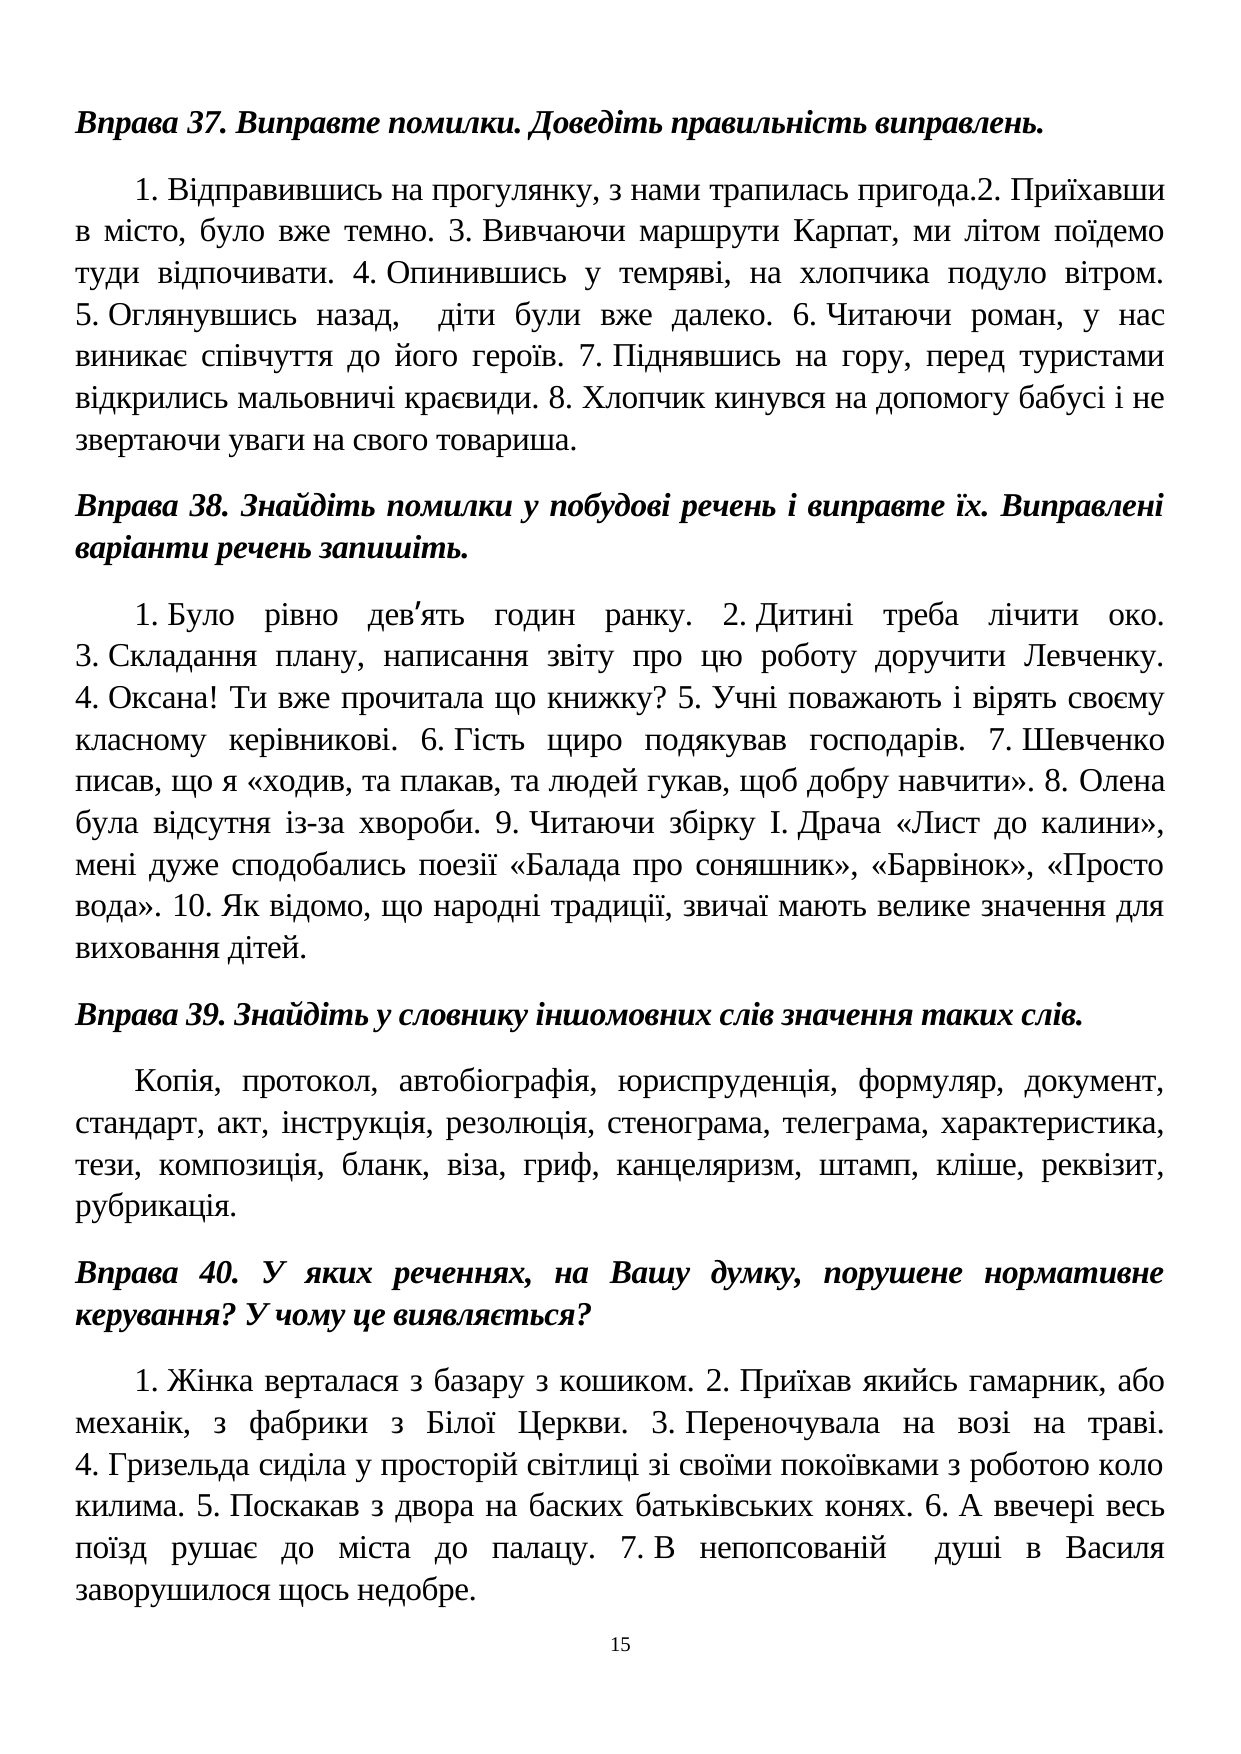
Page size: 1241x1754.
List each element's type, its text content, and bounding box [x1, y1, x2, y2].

text 1. Відправившись на прогулянку, з нами трапилась пригода.2. Приїхавши в місто, було вже темно. 3. Вивчаючи маршрути Карпат, ми літом поїдемо туди відпочивати. 4. Опинившись у темряві, на хлопчика подуло вітром. 5. Оглянувшись назад, діти були вже далеко. 6. Читаючи роман, у нас виникає співчуття до його героїв. 7. Піднявшись на гору, перед туристами відкрились мальовничі краєвиди. 8. Хлопчик кинувся на допомогу бабусі і не звертаючи уваги на свого товариша. [75, 167, 1165, 458]
text Копія, протокол, автобіографія, юриспруденція, формуляр, документ, стандарт, акт, інструкція, резолюція, стенограма, телеграма, характеристика, тези, композиція, бланк, віза, гриф, канцеляризм, штамп, кліше, реквізит, рубрикація. [75, 1058, 1165, 1225]
text Вправа 40. У яких реченнях, на Вашу думку, порушене нормативне керування? У чому це виявляється? [75, 1250, 1165, 1333]
text 1. Було рівно девʼять годин ранку. 2. Дитині треба лічити око. 3. Складання плану, написання звіту про цю роботу доручити Левченку. 4. Оксана! Ти вже прочитала що книжку? 5. Учні поважають і вірять своєму класному керівникові. 6. Гість щиро подякував господарів. 7. Шевченко писав, що я «ходив, та плакав, та людей гукав, щоб добру навчити». 8. Олена була відсутня із-за хвороби. 9. Читаючи збірку І. Драча «Лист до калини», мені дуже сподобались поезії «Балада про соняшник», «Барвінок», «Просто вода». 10. Як відомо, що народні традиції, звичаї мають велике значення для виховання дітей. [75, 592, 1165, 967]
text 1. Жінка верталася з базару з кошиком. 2. Приїхав якийсь гамарник, або механік, з фабрики з Білої Церкви. 3. Переночувала на возі на траві. 4. Гризельда сиділа у просторій світлиці зі своїми покоївками з роботою коло килима. 5. Поскакав з двора на баских батьківських конях. 6. А ввечері весь поїзд рушає до міста до палацу. 7. В непопсованій душі в Василя заворушилося щось недобре. [75, 1358, 1165, 1608]
text Вправа 37. Виправте помилки. Доведіть правильність виправлень. [75, 100, 1165, 142]
text Вправа 38. Знайдіть помилки у побудові речень і виправте їх. Виправлені варіанти речень запишіть. [75, 483, 1165, 567]
text Вправа 39. Знайдіть у словнику іншомовних слів значення таких слів. [75, 992, 1165, 1033]
